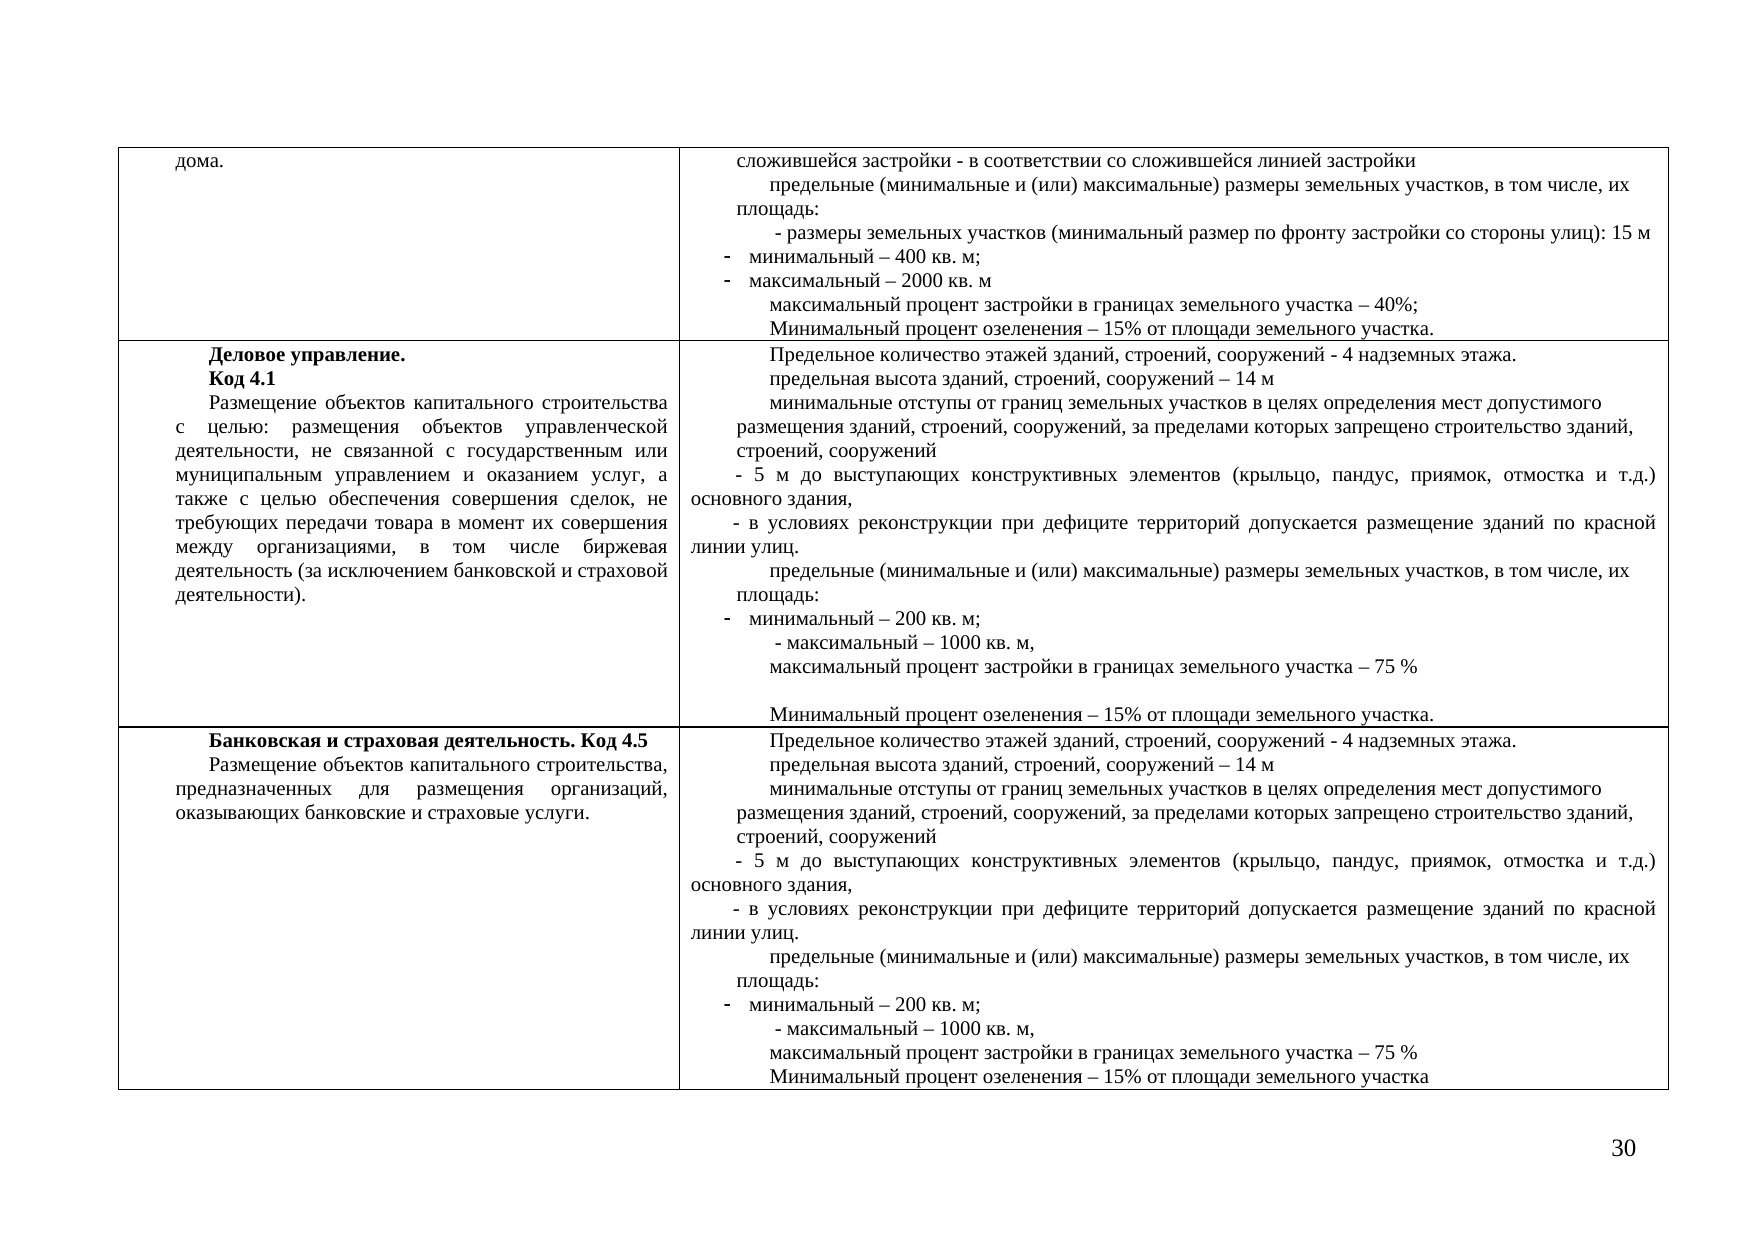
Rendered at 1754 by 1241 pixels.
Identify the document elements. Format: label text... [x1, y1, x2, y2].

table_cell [680, 148, 1668, 340]
table_cell Предельное количество этажей зданий, строений, сооружений - 4 надземных этажа. предельная высота зданий, строений, сооружений – 14 м минимальные отступы от границ земельных участков в целях определения мест допустимого размещения зданий, строений, сооружений, за пределами которых запрещено строительство зданий, строений, сооружений - 5 м до выступающих конструктивных элементов (крыльцо, пандус, приямок, отмостка и т.д.) основного здания, - в условиях реконструкции при дефиците территорий допускается размещение зданий по красной линии улиц. предельные (минимальные и (или) максимальные) размеры земельных участков, в том числе, их площадь: минимальный – 200 кв. м; - максимальный – 1000 кв. м, максимальный процент застройки в границах земельного участка – 75 % Минимальный процент озеленения – 15% от площади земельного участка [680, 728, 1668, 1088]
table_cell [119, 148, 679, 340]
table_cell Предельное количество этажей зданий, строений, сооружений - 4 надземных этажа. предельная высота зданий, строений, сооружений – 14 м минимальные отступы от границ земельных участков в целях определения мест допустимого размещения зданий, строений, сооружений, за пределами которых запрещено строительство зданий, строений, сооружений - 5 м до выступающих конструктивных элементов (крыльцо, пандус, приямок, отмостка и т.д.) основного здания, - в условиях реконструкции при дефиците территорий допускается размещение зданий по красной линии улиц. предельные (минимальные и (или) максимальные) размеры земельных участков, в том числе, их площадь: минимальный – 200 кв. м; - максимальный – 1000 кв. м, максимальный процент застройки в границах земельного участка – 75 % Минимальный процент озеленения – 15% от площади земельного участка. [680, 341, 1668, 726]
table_cell Банковская и страховая деятельность. Код 4.5 Размещение объектов капитального строительства, предназначенных для размещения организаций, оказывающих банковские и страховые услуги. [119, 728, 679, 1088]
table_cell Деловое управление. Код 4.1 Размещение объектов капитального строительства с целью: размещения объектов управленческой деятельности, не связанной с государственным или муниципальным управлением и оказанием услуг, а также с целью обеспечения совершения сделок, не требующих передачи товара в момент их совершения между организациями, в том числе биржевая деятельность (за исключением банковской и страховой деятельности). [119, 341, 679, 726]
